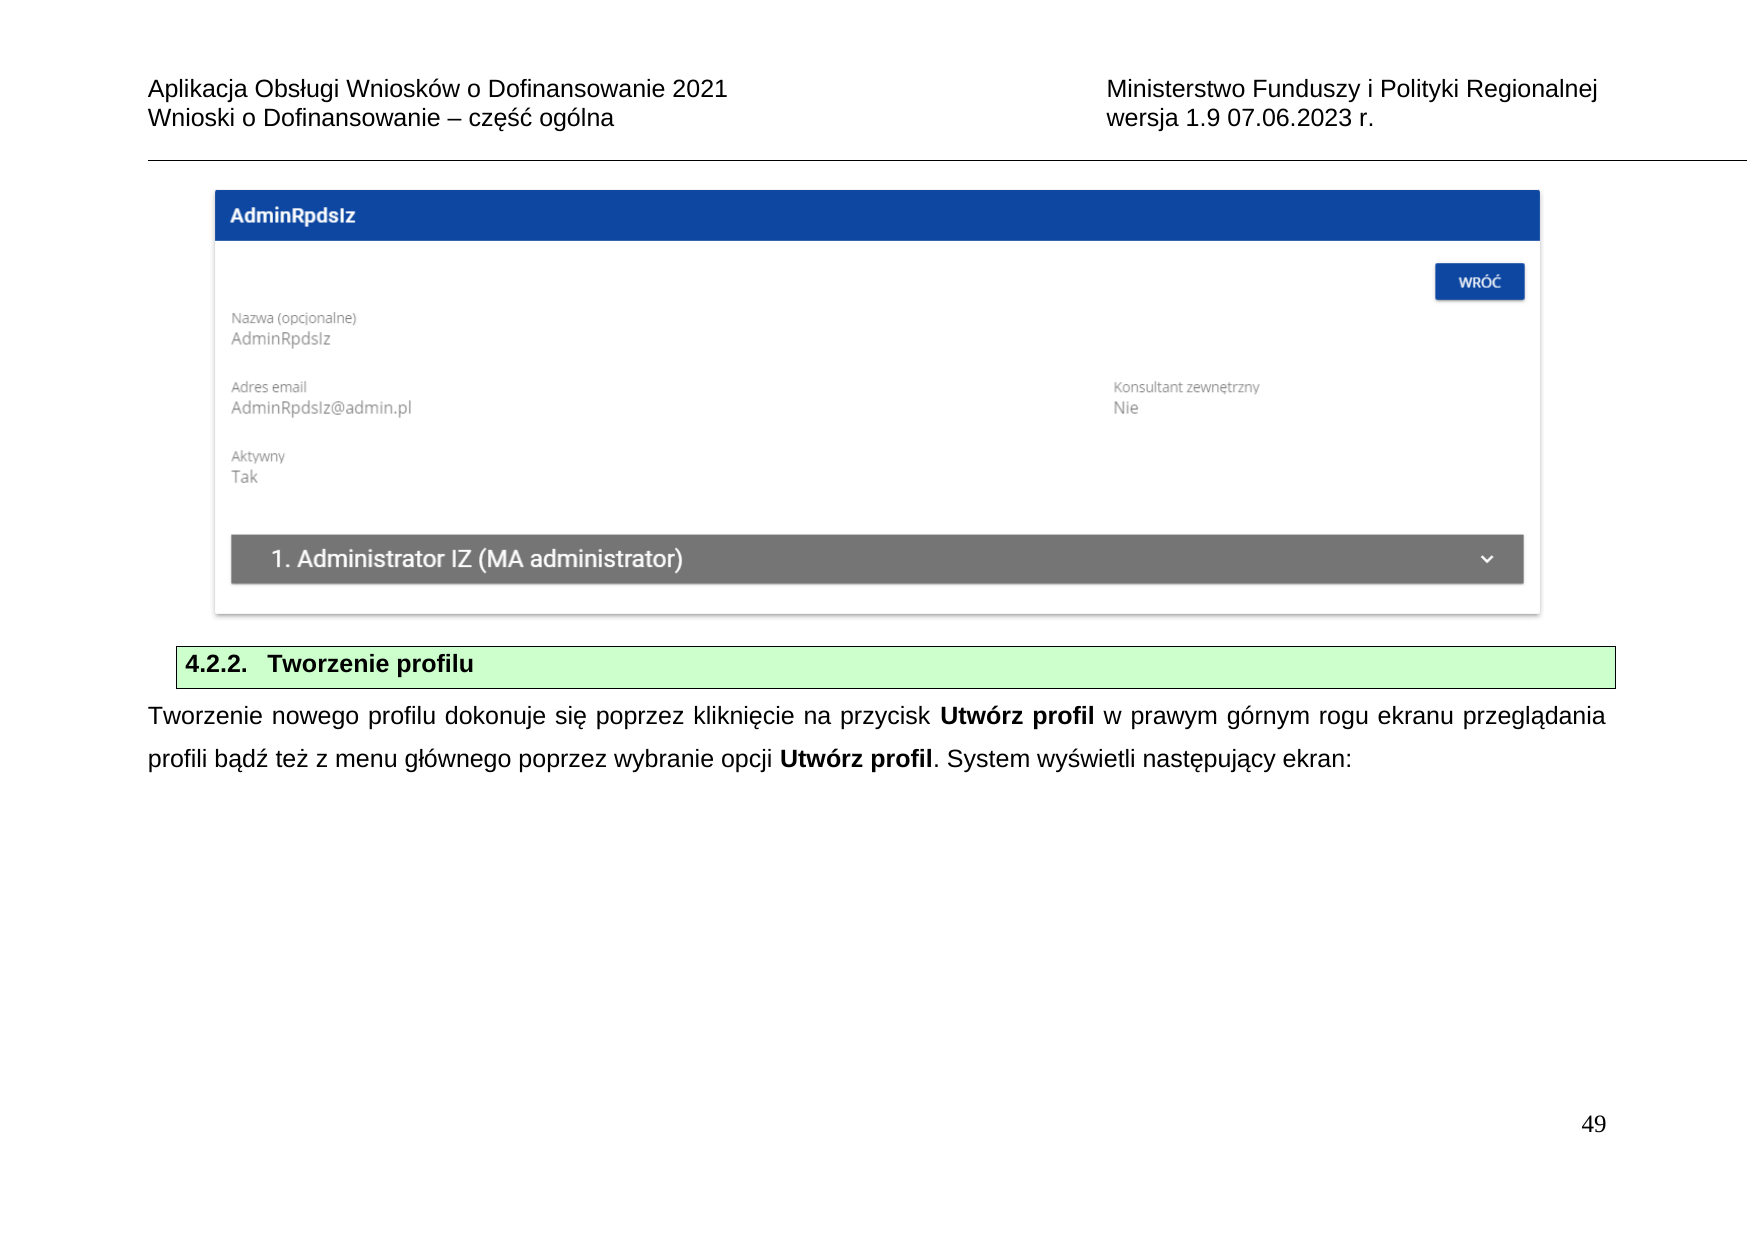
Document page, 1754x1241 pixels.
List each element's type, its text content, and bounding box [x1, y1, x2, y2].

subtitle Tworzenie profilu [177, 647, 1615, 688]
text Tworzenie nowego profilu dokonuje się poprzez kliknięcie na przycisk Utwórz profil w prawym górnym rogu ekranu przeglądania profili bądź też z menu głównego poprzez wybranie opcji Utwórz profil. System wyświetli następujący ekran: [148, 701, 1606, 773]
picture [209, 189, 1545, 621]
